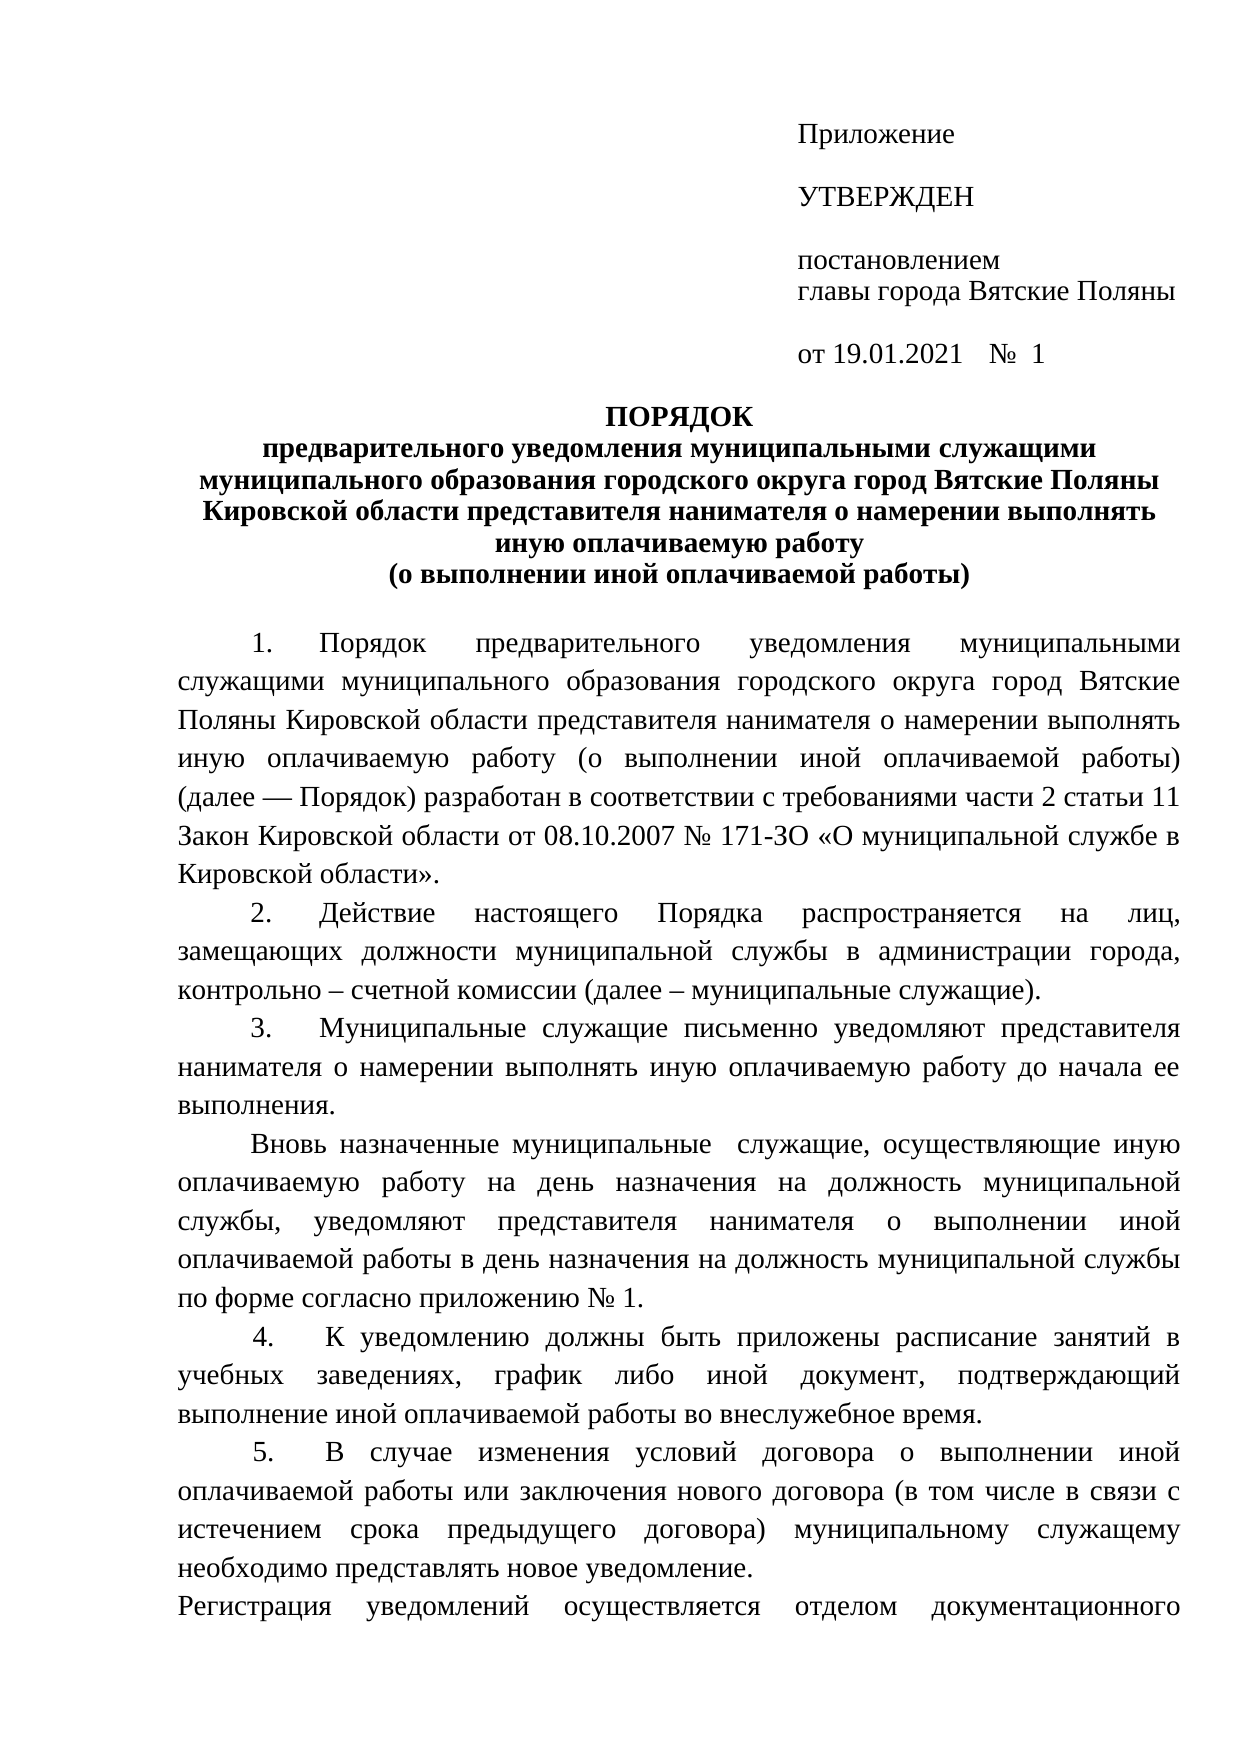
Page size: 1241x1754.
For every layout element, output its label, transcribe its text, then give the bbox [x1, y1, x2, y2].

list Действие настоящего Порядка распространяется на лиц, замещающих должности муниципальной службы в администрации города, контрольно – счетной комиссии (далее – муниципальные служащие). [177, 891, 1181, 1007]
list Порядок предварительного уведомления муниципальными служащими муниципального образования городского округа город Вятские Поляны Кировской области представителя нанимателя о намерении выполнять иную оплачиваемую работу (о выполнении иной оплачиваемой работы) (далее — Порядок) разработан в соответствии с требованиями части 2 статьи 11 Закон Кировской области от 08.10.2007 № 171-ЗО «О муниципальной службе в Кировской области». [177, 621, 1181, 891]
text Приложение [797, 118, 1181, 149]
list В случае изменения условий договора о выполнении иной оплачиваемой работы или заключения нового договора (в том числе в связи с истечением срока предыдущего договора) муниципальному служащему необходимо представлять новое уведомление. [177, 1431, 1181, 1585]
text УТВЕРЖДЕН [797, 181, 1181, 212]
text ПОРЯДОК [177, 401, 1181, 433]
list К уведомлению должны быть приложены расписание занятий в учебных заведениях, график либо иной документ, подтверждающий выполнение иной оплачиваемой работы во внеслужебное время. [177, 1315, 1181, 1431]
text от 19.01.2021 № 1 [797, 338, 1181, 370]
text главы города Вятские Поляны [797, 275, 1181, 307]
text постановлением [797, 244, 1181, 275]
list Муниципальные служащие письменно уведомляют представителя нанимателя о намерении выполнять иную оплачиваемую работу до начала ее выполнения. [177, 1007, 1181, 1122]
text (о выполнении иной оплачиваемой работы) [177, 558, 1181, 590]
text предварительного уведомления муниципальными служащими муниципального образования городского округа город Вятские Поляны Кировской области представителя нанимателя о намерении выполнять иную оплачиваемую работу [177, 433, 1181, 558]
text Вновь назначенные муниципальные служащие, осуществляющие иную оплачиваемую работу на день назначения на должность муниципальной службы, уведомляют представителя нанимателя о выполнении иной оплачиваемой работы в день назначения на должность муниципальной службы по форме согласно приложению № 1. [177, 1122, 1181, 1315]
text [177, 1585, 1181, 1622]
